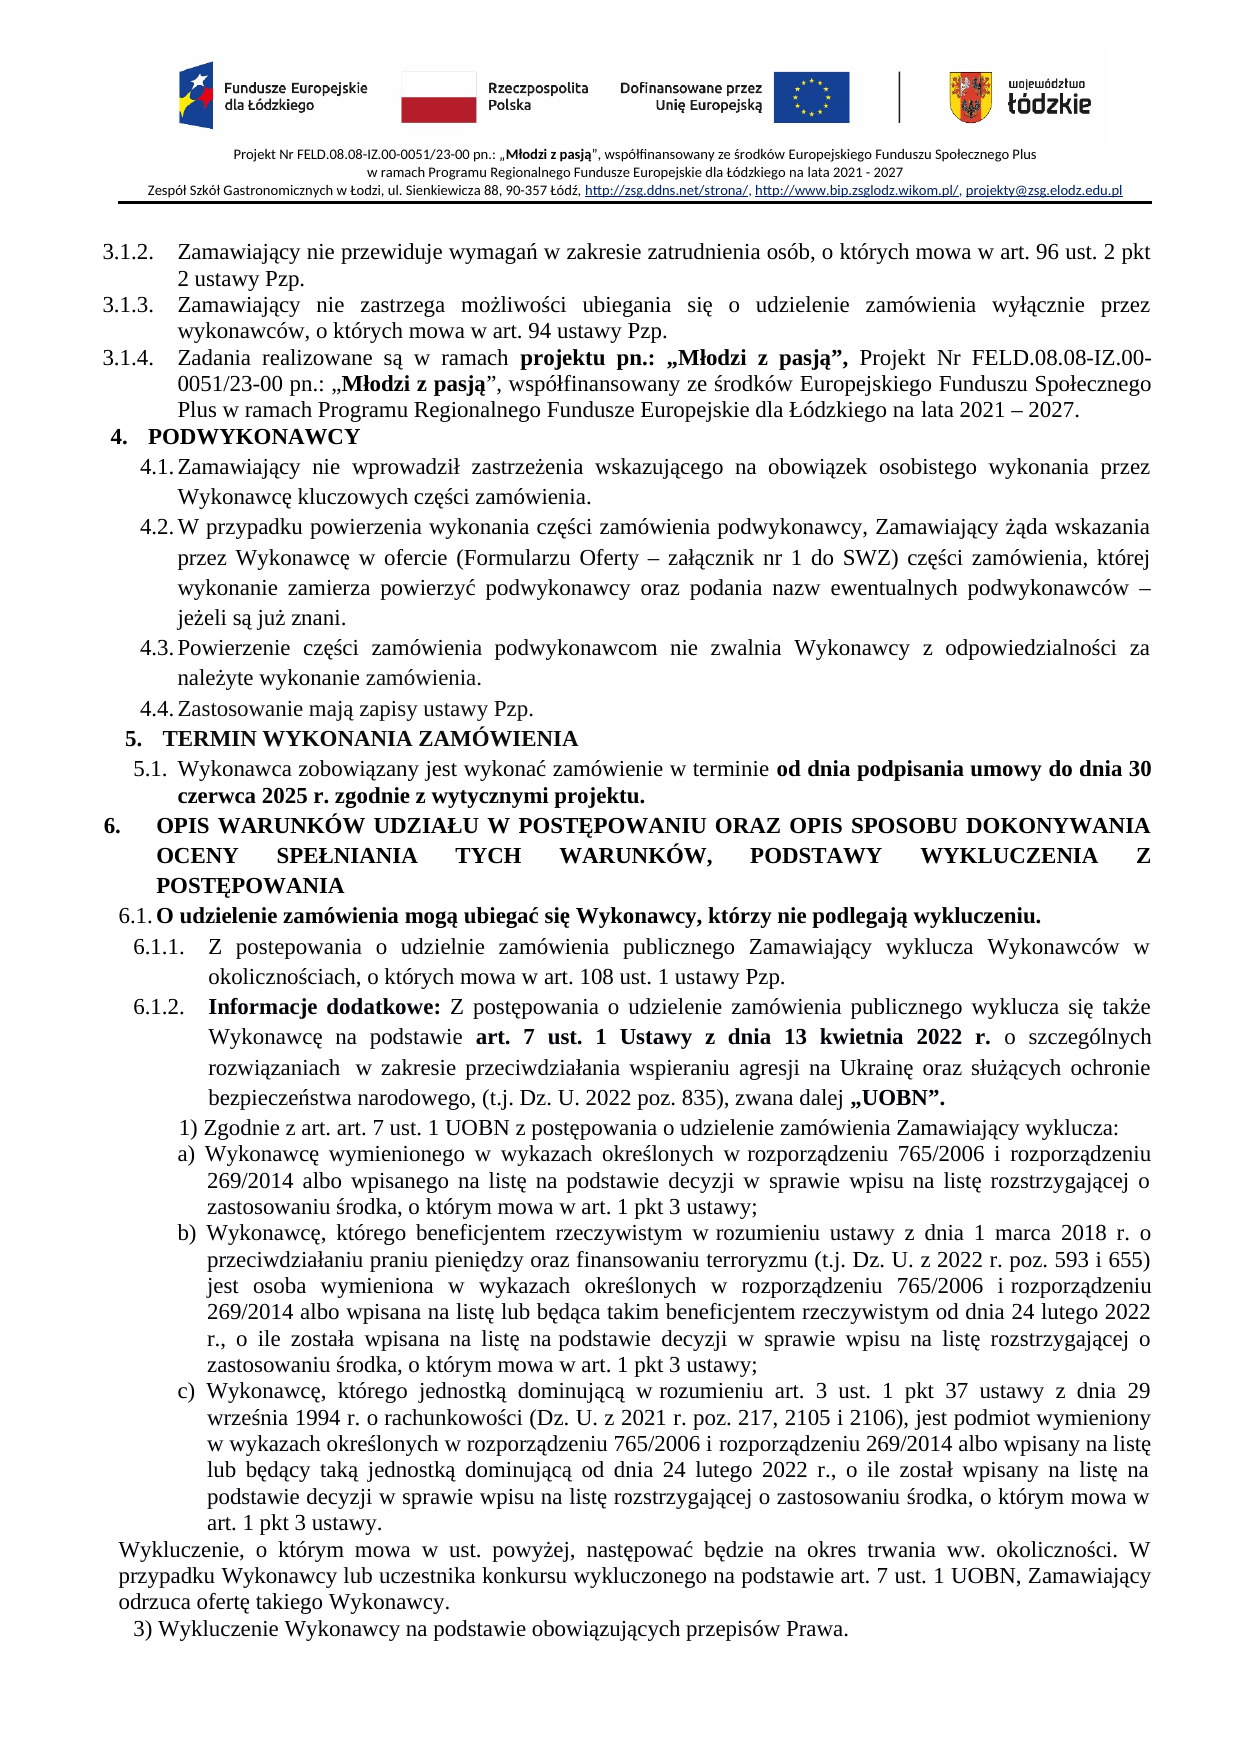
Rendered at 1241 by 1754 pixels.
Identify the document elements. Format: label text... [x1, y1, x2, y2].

picture [162, 44, 1108, 146]
list W przypadku powierzenia wykonania części zamówienia podwykonawcy, Zamawiający żąda wskazania przez Wykonawcę w ofercie (Formularzu Oferty – załącznik nr 1 do SWZ) części zamówienia, której wykonanie zamierza powierzyć podwykonawcy oraz podania nazw ewentualnych podwykonawców – jeżeli są już znani. [140, 513, 1152, 630]
list Powierzenie części zamówienia podwykonawcom nie zwalnia Wykonawcy z odpowiedzialności za należyte wykonanie zamówienia. [140, 634, 1152, 691]
text b) Wykonawcę, którego beneficjentem rzeczywistym w rozumieniu ustawy z dnia 1 marca 2018 r. o przeciwdziałaniu praniu pieniędzy oraz finansowaniu terroryzmu (t.j. Dz. U. z 2022 r. poz. 593 i 655) jest osoba wymieniona w wykazach określonych w rozporządzeniu 765/2006 i rozporządzeniu 269/2014 albo wpisana na listę lub będąca takim beneficjentem rzeczywistym od dnia 24 lutego 2022 r., o ile została wpisana na listę na podstawie decyzji w sprawie wpisu na listę rozstrzygającej o zastosowaniu środka, o którym mowa w art. 1 pkt 3 ustawy; [177, 1219, 1152, 1377]
list Informacje dodatkowe: Z postępowania o udzielenie zamówienia publicznego wyklucza się także Wykonawcę na podstawie art. 7 ust. 1 Ustawy z dnia 13 kwietnia 2022 r. o szczególnych rozwiązaniach w zakresie przeciwdziałania wspieraniu agresji na Ukrainę oraz służących ochronie bezpieczeństwa narodowego, (t.j. Dz. U. 2022 poz. 835), zwana dalej „UOBN”. [133, 993, 1152, 1110]
text Wykluczenie, o którym mowa w ust. powyżej, następować będzie na okres trwania ww. okoliczności. W przypadku Wykonawcy lub uczestnika konkursu wykluczonego na podstawie art. 7 ust. 1 UOBN, Zamawiający odrzuca ofertę takiego Wykonawcy. [118, 1536, 1152, 1615]
text 3) Wykluczenie Wykonawcy na podstawie obowiązujących przepisów Prawa. [133, 1615, 1152, 1641]
list Zamawiający nie wprowadził zastrzeżenia wskazującego na obowiązek osobistego wykonania przez Wykonawcę kluczowych części zamówienia. [140, 453, 1152, 509]
list TERMIN WYKONANIA ZAMÓWIENIA [125, 725, 1138, 751]
list Z postepowania o udzielnie zamówienia publicznego Zamawiający wyklucza Wykonawców w okolicznościach, o których mowa w art. 108 ust. 1 ustawy Pzp. [133, 933, 1152, 989]
text a) Wykonawcę wymienionego w wykazach określonych w rozporządzeniu 765/2006 i rozporządzeniu 269/2014 albo wpisanego na listę na podstawie decyzji w sprawie wpisu na listę rozstrzygającej o zastosowaniu środka, o którym mowa w art. 1 pkt 3 ustawy; [177, 1140, 1152, 1219]
list Zastosowanie mają zapisy ustawy Pzp. [140, 695, 1152, 721]
list Zamawiający nie zastrzega możliwości ubiegania się o udzielenie zamówienia wyłącznie przez wykonawców, o których mowa w art. 94 ustawy Pzp. [102, 291, 1152, 344]
list Zamawiający nie przewiduje wymagań w zakresie zatrudnienia osób, o których mowa w art. 96 ust. 2 pkt 2 ustawy Pzp. [102, 238, 1152, 291]
text 1) Zgodnie z art. art. 7 ust. 1 UOBN z postępowania o udzielenie zamówienia Zamawiający wyklucza: [178, 1114, 1152, 1140]
list PODWYKONAWCY [110, 423, 1152, 449]
list Wykonawca zobowiązany jest wykonać zamówienie w terminie od dnia podpisania umowy do dnia 30 czerwca 2025 r. zgodnie z wytycznymi projektu. [133, 755, 1152, 808]
list O udzielenie zamówienia mogą ubiegać się Wykonawcy, którzy nie podlegają wykluczeniu. [118, 902, 1152, 929]
text c) Wykonawcę, którego jednostką dominującą w rozumieniu art. 3 ust. 1 pkt 37 ustawy z dnia 29 września 1994 r. o rachunkowości (Dz. U. z 2021 r. poz. 217, 2105 i 2106), jest podmiot wymieniony w wykazach określonych w rozporządzeniu 765/2006 i rozporządzeniu 269/2014 albo wpisany na listę lub będący taką jednostką dominującą od dnia 24 lutego 2022 r., o ile został wpisany na listę na podstawie decyzji w sprawie wpisu na listę rozstrzygającej o zastosowaniu środka, o którym mowa w art. 1 pkt 3 ustawy. [177, 1377, 1152, 1536]
list OPIS WARUNKÓW UDZIAŁU W POSTĘPOWANIU ORAZ OPIS SPOSOBU DOKONYWANIA OCENY SPEŁNIANIA TYCH WARUNKÓW, PODSTAWY WYKLUCZENIA Z POSTĘPOWANIA [103, 812, 1152, 899]
list Zadania realizowane są w ramach projektu pn.: „Młodzi z pasją”, Projekt Nr FELD.08.08-IZ.00-0051/23-00 pn.: „Młodzi z pasją”, współfinansowany ze środków Europejskiego Funduszu Społecznego Plus w ramach Programu Regionalnego Fundusze Europejskie dla Łódzkiego na lata 2021 – 2027. [102, 344, 1152, 423]
